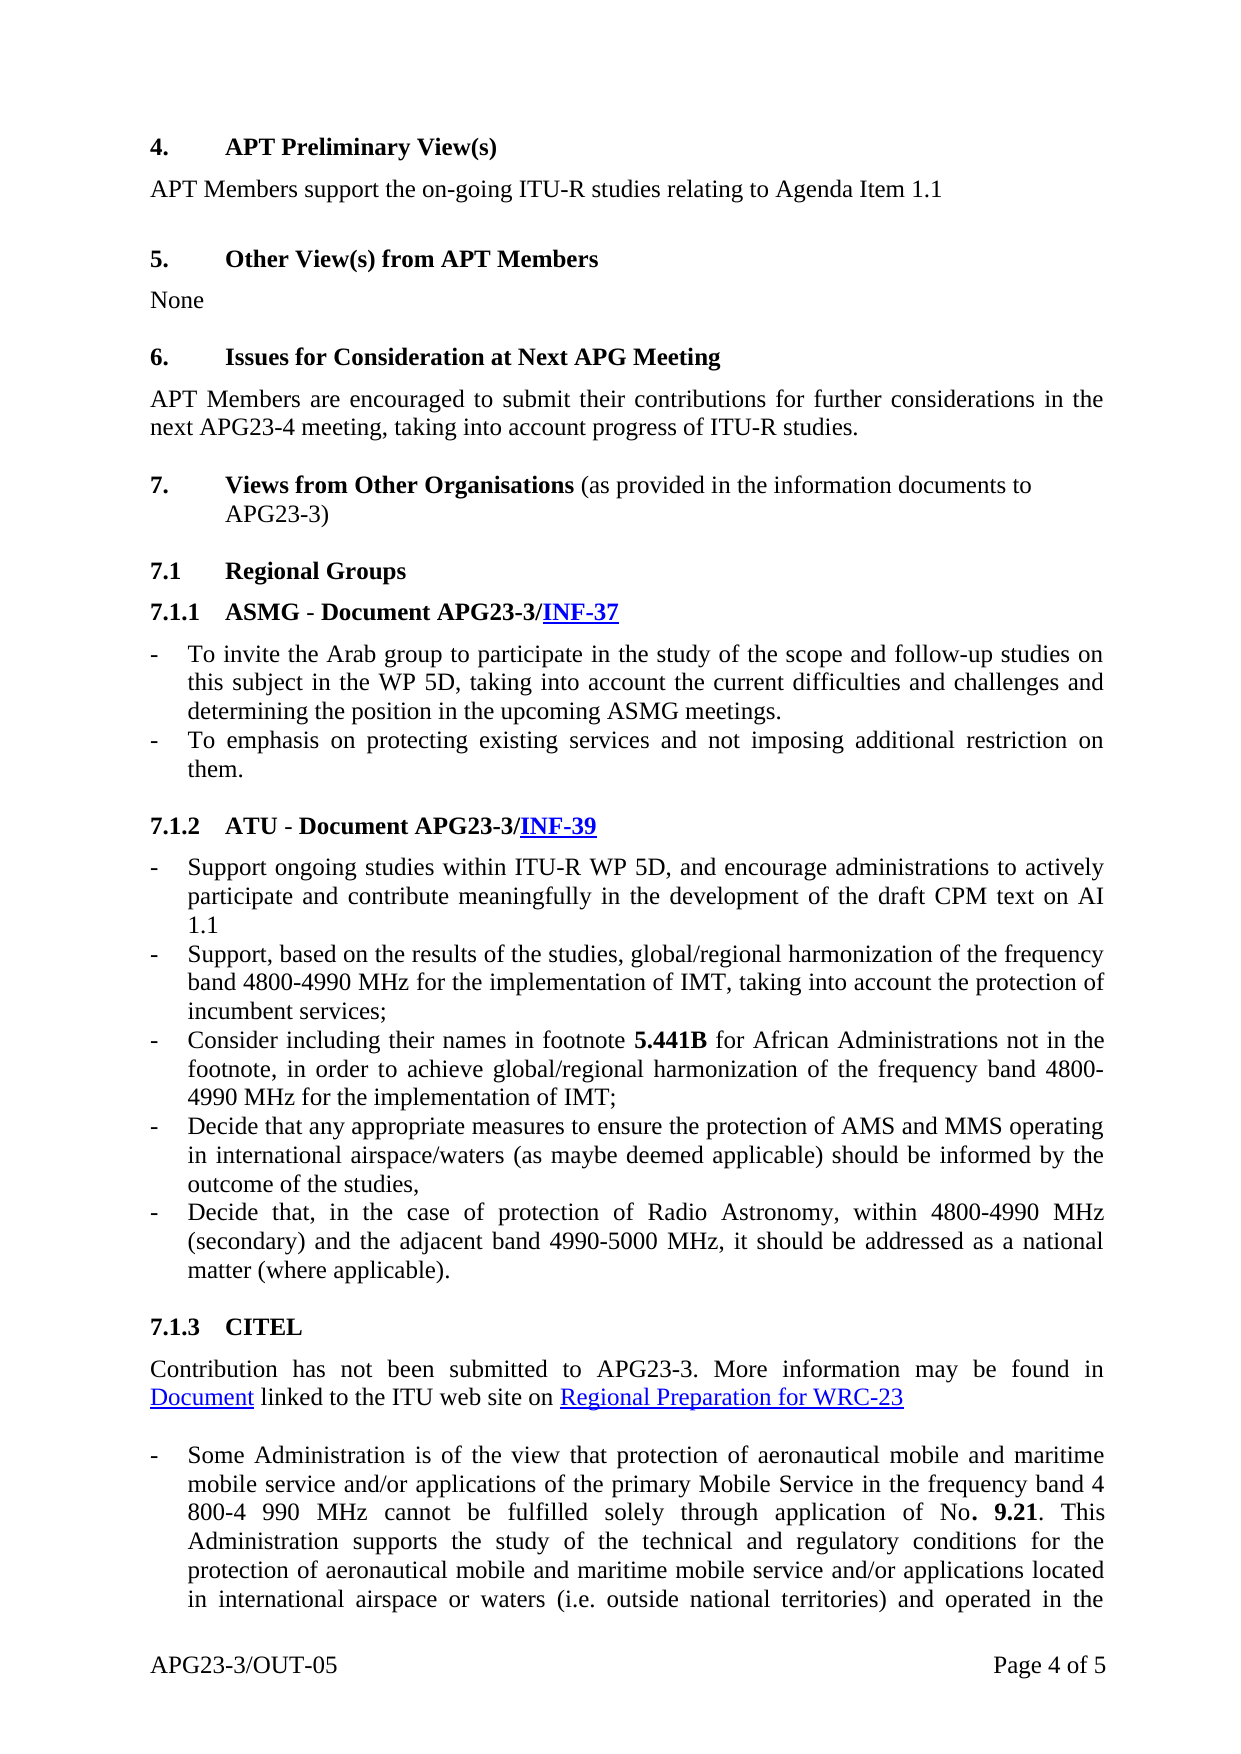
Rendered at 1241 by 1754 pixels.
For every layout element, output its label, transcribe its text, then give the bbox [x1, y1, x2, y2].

text 7.1.1 ASMG - Document APG23-3/INF-37 [150, 597, 1105, 626]
text 4. APT Preliminary View(s) [150, 132, 1105, 161]
text None [150, 285, 1105, 314]
text Contribution has not been submitted to APG23-3. More information may be found in Document linked to the ITU web site on Regional Preparation for WRC-23 [150, 1354, 1105, 1411]
text 6. Issues for Consideration at Next APG Meeting [150, 342, 1105, 371]
text 7.1.2 ATU - Document APG23-3/INF-39 [150, 811, 1105, 840]
text 7.1.3 CITEL [150, 1312, 1105, 1341]
text 7. Views from Other Organisations (as provided in the information documents to [150, 470, 1105, 499]
text APG23-3) [150, 499, 1105, 527]
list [150, 1440, 1105, 1612]
text APT Members support the on-going ITU-R studies relating to Agenda Item 1.1 [150, 174, 1105, 202]
list To emphasis on protecting existing services and not imposing additional restriction on them. [150, 725, 1105, 782]
list Support, based on the results of the studies, global/regional harmonization of the frequency band 4800-4990 MHz for the implementation of IMT, taking into account the protection of incumbent services; [150, 939, 1105, 1025]
list Support ongoing studies within ITU-R WP 5D, and encourage administrations to actively participate and contribute meaningfully in the development of the draft CPM text on AI 1.1 [150, 852, 1105, 939]
list To invite the Arab group to participate in the study of the scope and follow-up studies on this subject in the WP 5D, taking into account the current difficulties and challenges and determining the position in the upcoming ASMG meetings. [150, 639, 1105, 725]
text APT Members are encouraged to submit their contributions for further considerations in the next APG23-4 meeting, taking into account progress of ITU-R studies. [150, 384, 1105, 441]
list Decide that, in the case of protection of Radio Astronomy, within 4800-4990 MHz (secondary) and the adjacent band 4990-5000 MHz, it should be addressed as a national matter (where applicable). [150, 1197, 1105, 1284]
text 5. Other View(s) from APT Members [150, 244, 1105, 272]
list Decide that any appropriate measures to ensure the protection of AMS and MMS operating in international airspace/waters (as maybe deemed applicable) should be informed by the outcome of the studies, [150, 1111, 1105, 1197]
text 7.1 Regional Groups [150, 556, 1105, 585]
list Consider including their names in footnote 5.441B for African Administrations not in the footnote, in order to achieve global/regional harmonization of the frequency band 4800-4990 MHz for the implementation of IMT; [150, 1025, 1105, 1111]
